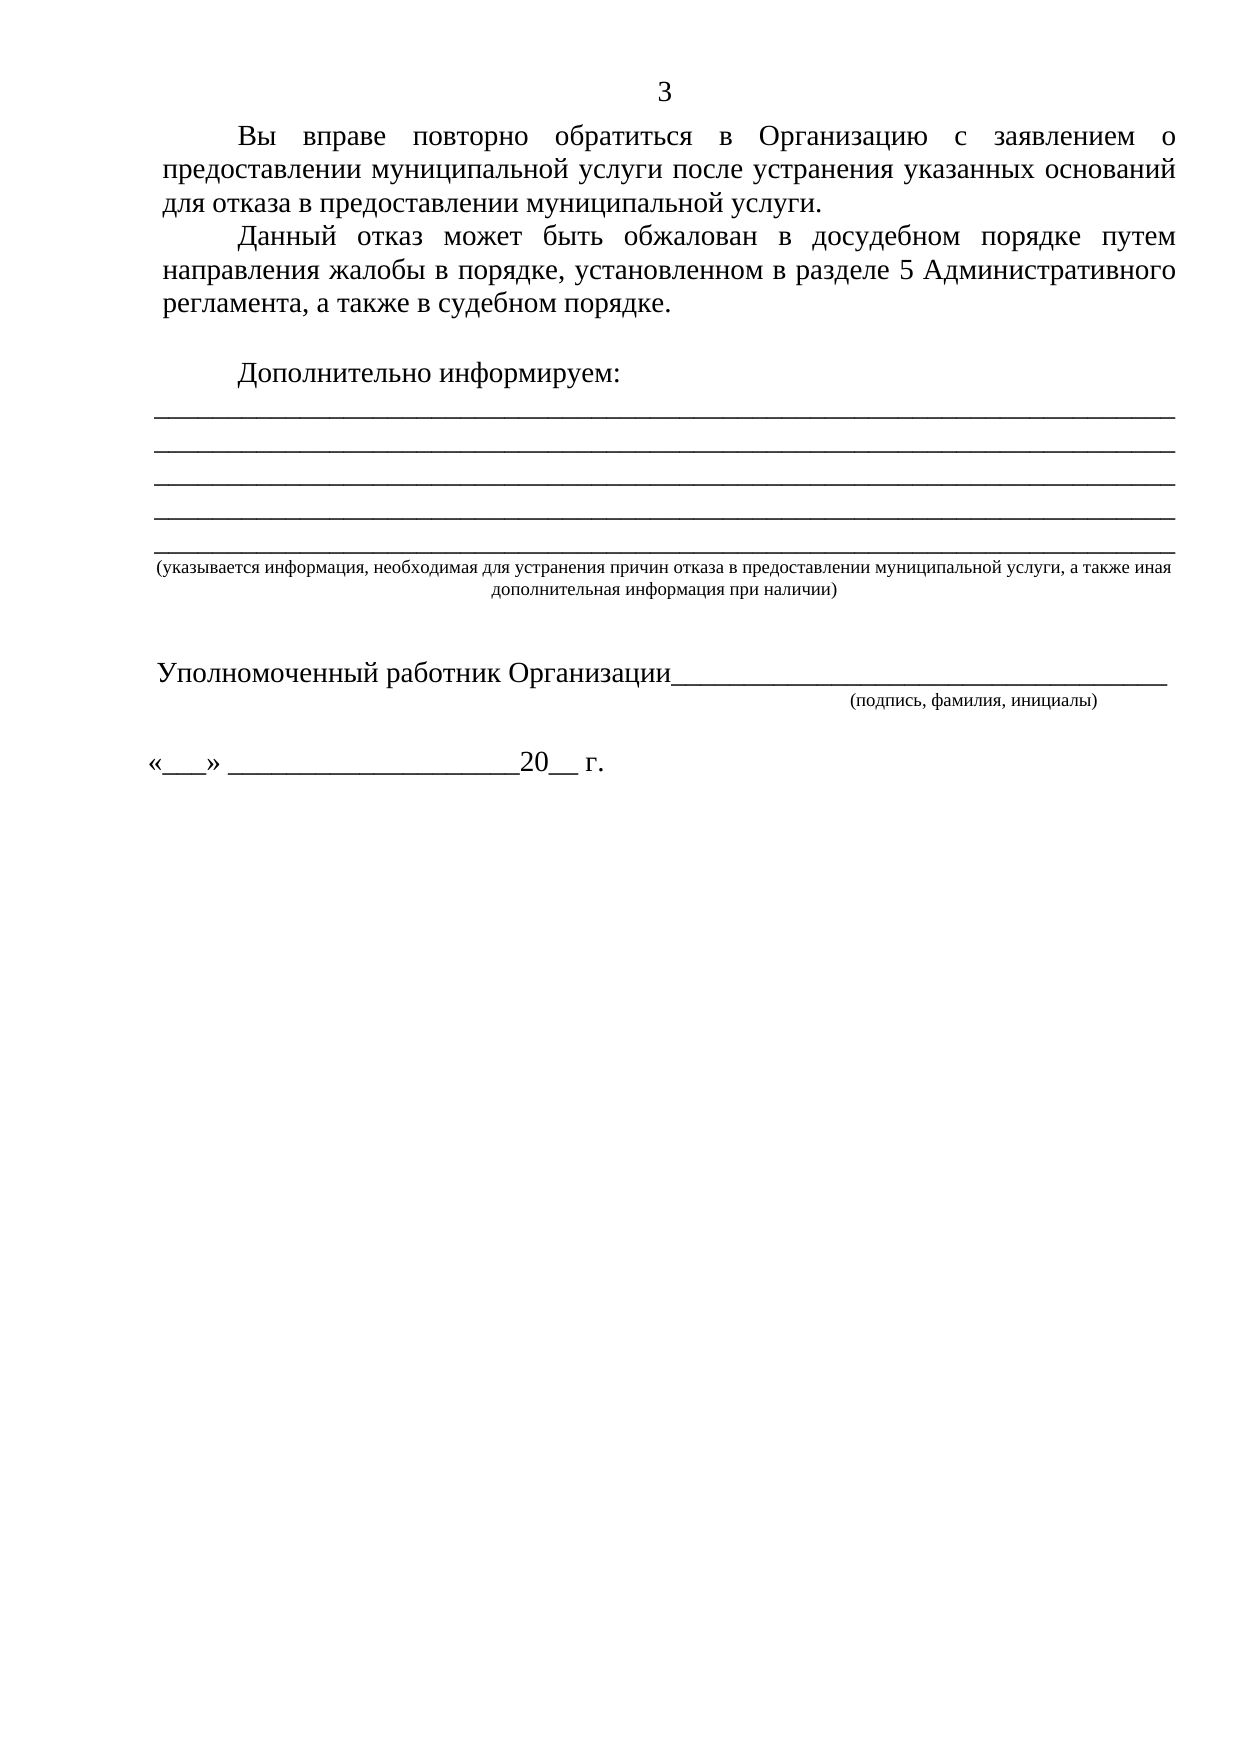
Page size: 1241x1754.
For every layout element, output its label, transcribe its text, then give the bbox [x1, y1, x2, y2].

text (подпись, фамилия, инициалы) [850, 689, 1181, 711]
text Уполномоченный работник Организации__________________________________ [156, 656, 1181, 689]
text Дополнительно информируем: [162, 355, 1181, 388]
text Вы вправе повторно обратиться в Организацию с заявлением о предоставлении муниципальной услуги после устранения указанных оснований для отказа в предоставлении муниципальной услуги. [162, 118, 1177, 219]
text ______________________________________________________________________________________________________________________________________________________________________________________________________________________________________________________________________________________________________________________________________________________________ [148, 388, 1181, 556]
text Данный отказ может быть обжалован в досудебном порядке путем направления жалобы в порядке, установленном в разделе 5 Административного регламента, а также в судебном порядке. [162, 219, 1177, 319]
text «___» ____________________20__ г. [148, 744, 1181, 778]
text (указывается информация, необходимая для устранения причин отказа в предоставлении муниципальной услуги, а также иная дополнительная информация при наличии) [148, 556, 1181, 599]
